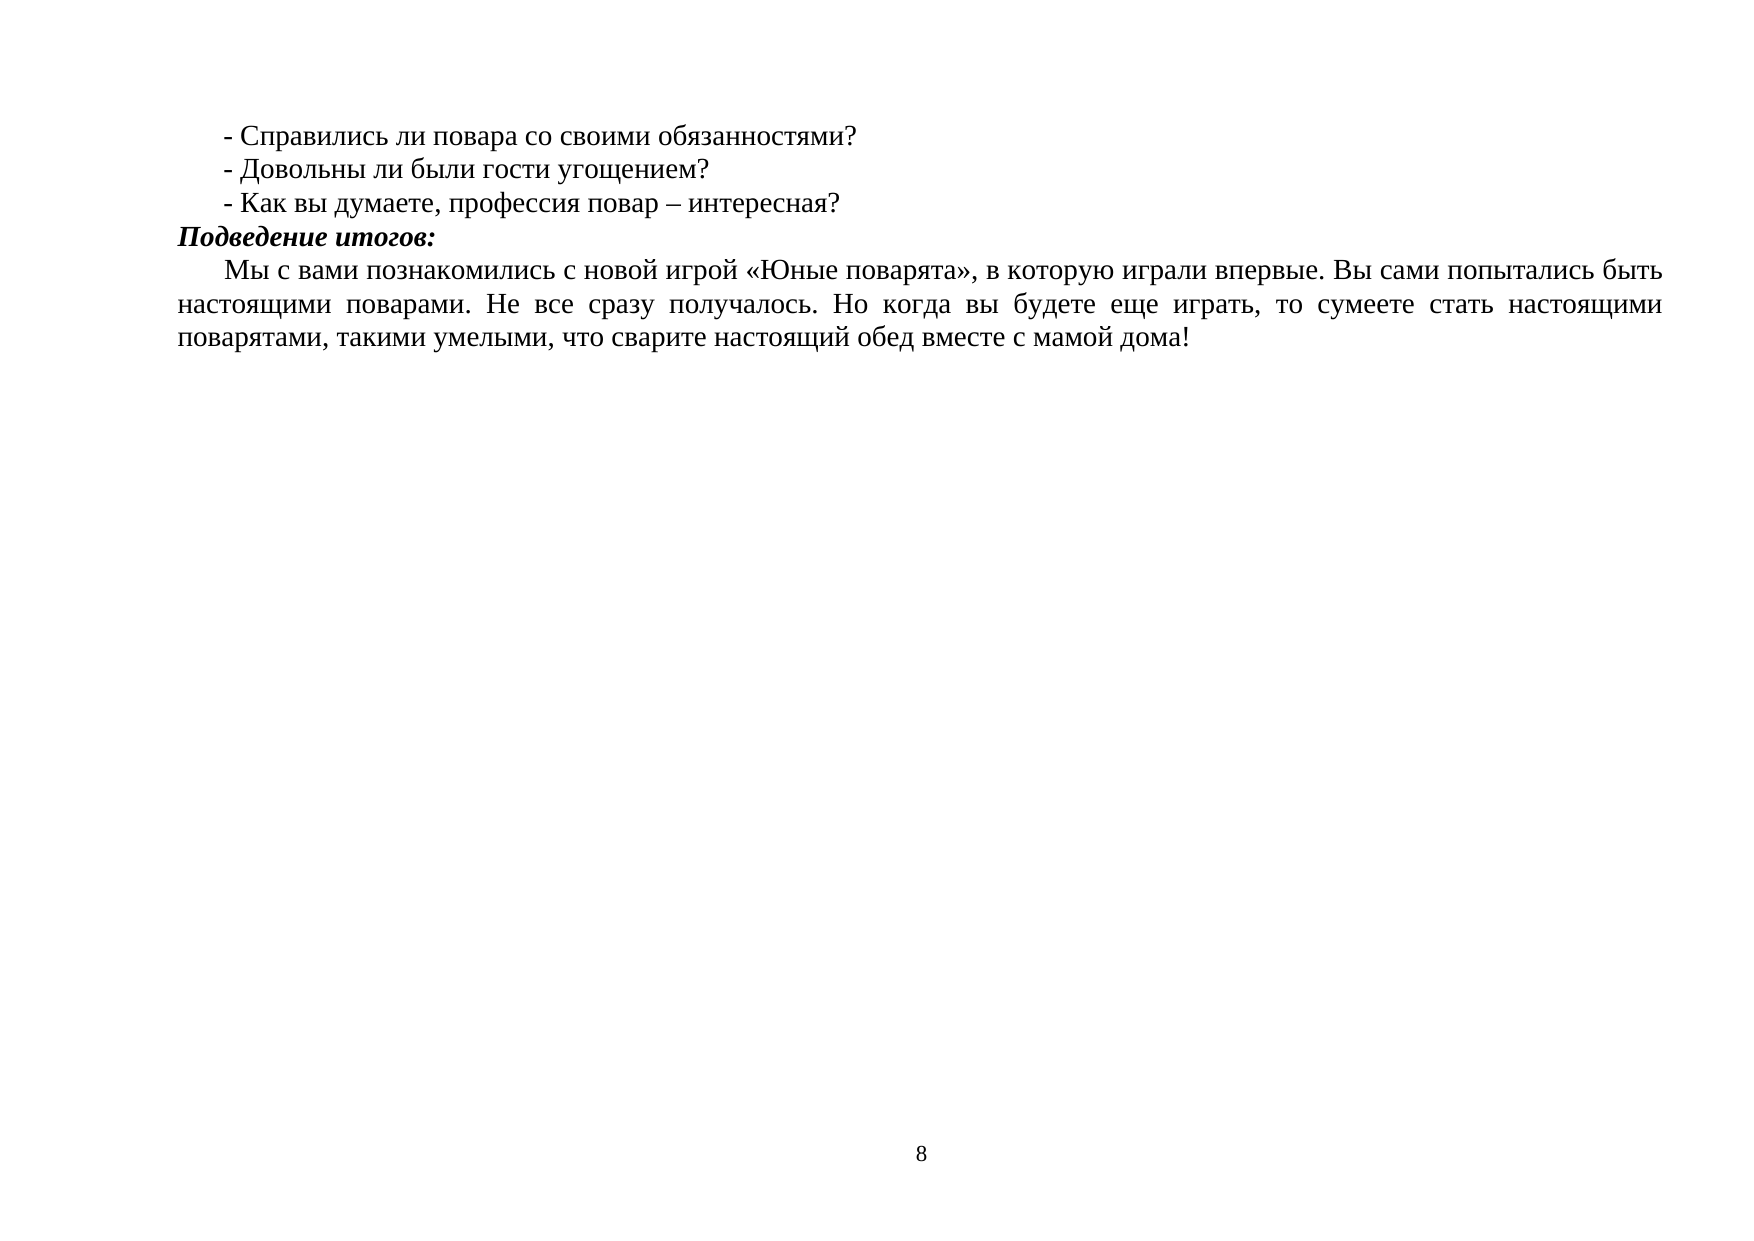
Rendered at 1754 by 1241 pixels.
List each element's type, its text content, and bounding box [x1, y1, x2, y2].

text - Справились ли повара со своими обязанностями? [223, 118, 1665, 152]
text - Как вы думаете, профессия повар – интересная? [223, 185, 1665, 219]
text - Довольны ли были гости угощением? [223, 152, 1665, 185]
text Подведение итогов: [177, 219, 1665, 252]
text Мы с вами познакомились с новой игрой «Юные поварята», в которую играли впервые. Вы сами попытались быть настоящими поварами. Не все сразу получалось. Но когда вы будете еще играть, то сумеете стать настоящими поварятами, такими умелыми, что сварите настоящий обед вместе с мамой дома! [177, 252, 1665, 353]
